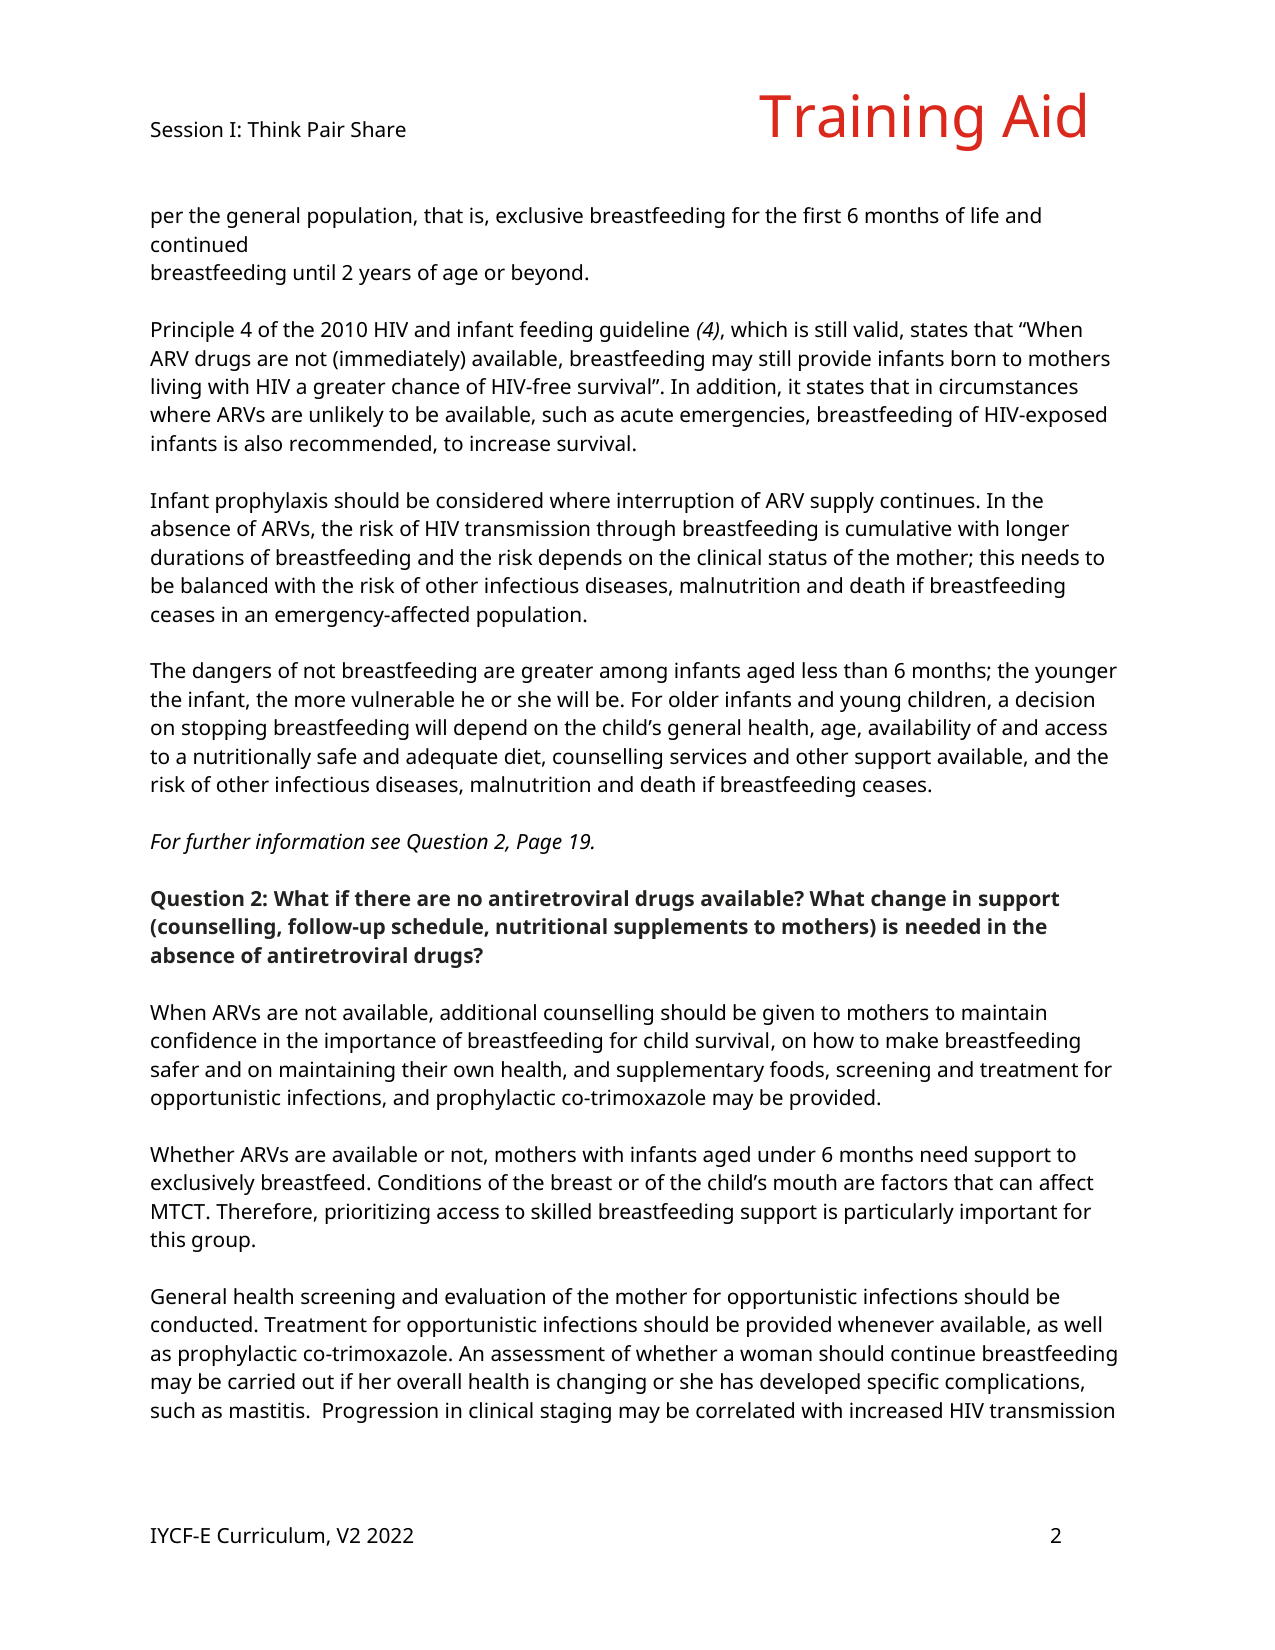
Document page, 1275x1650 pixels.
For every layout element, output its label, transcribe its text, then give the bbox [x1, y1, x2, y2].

text Infant prophylaxis should be considered where interruption of ARV supply continues. In the absence of ARVs, the risk of HIV transmission through breastfeeding is cumulative with longer durations of breastfeeding and the risk depends on the clinical status of the mother; this needs to be balanced with the risk of other infectious diseases, malnutrition and death if breastfeeding ceases in an emergency-affected population. [150, 486, 1125, 628]
text breastfeeding until 2 years of age or beyond. [150, 258, 1125, 287]
text For further information see Question 2, Page 19. [150, 827, 1125, 856]
text Question 2: What if there are no antiretroviral drugs available? What change in support (counselling, follow-up schedule, nutritional supplements to mothers) is needed in the absence of antiretroviral drugs?​ [150, 884, 1125, 969]
text When ARVs are not available, additional counselling should be given to mothers to maintain confidence in the importance of breastfeeding for child survival, on how to make breastfeeding safer and on maintaining their own health, and supplementary foods, screening and treatment for opportunistic infections, and prophylactic co-trimoxazole may be provided. [150, 998, 1125, 1112]
text Principle 4 of the 2010 HIV and infant feeding guideline (4), which is still valid, states that “When ARV drugs are not (immediately) available, breastfeeding may still provide infants born to mothers living with HIV a greater chance of HIV-free survival”. In addition, it states that in circumstances where ARVs are unlikely to be available, such as acute emergencies, breastfeeding of HIV-exposed infants is also recommended, to increase survival. [150, 315, 1125, 457]
text The dangers of not breastfeeding are greater among infants aged less than 6 months; the younger the infant, the more vulnerable he or she will be. For older infants and young children, a decision on stopping breastfeeding will depend on the child’s general health, age, availability of and access to a nutritionally safe and adequate diet, counselling services and other support available, and the risk of other infectious diseases, malnutrition and death if breastfeeding ceases. [150, 657, 1125, 799]
text per the general population, that is, exclusive breastfeeding for the first 6 months of life and continued [150, 202, 1125, 258]
text Whether ARVs are available or not, mothers with infants aged under 6 months need support to exclusively breastfeed. Conditions of the breast or of the child’s mouth are factors that can affect MTCT. Therefore, prioritizing access to skilled breastfeeding support is particularly important for this group. [150, 1140, 1125, 1254]
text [150, 1282, 1125, 1424]
